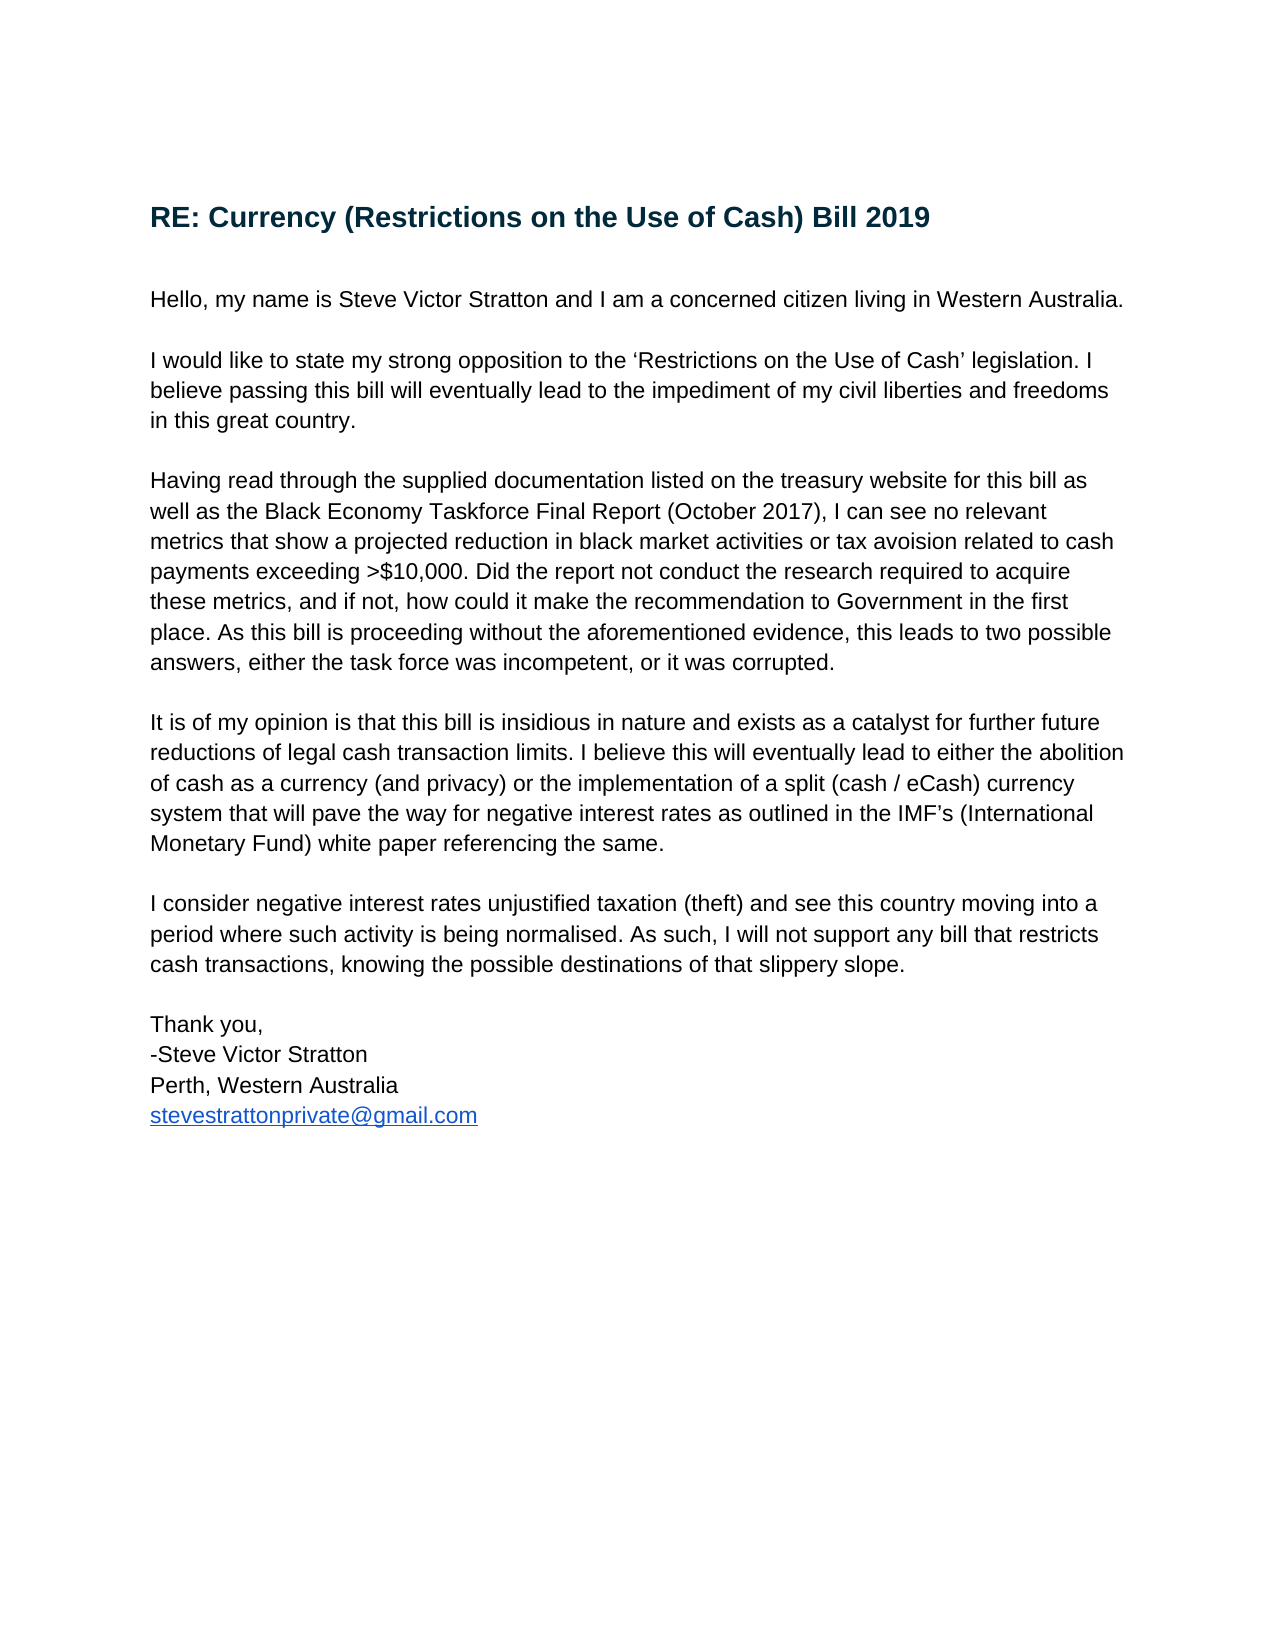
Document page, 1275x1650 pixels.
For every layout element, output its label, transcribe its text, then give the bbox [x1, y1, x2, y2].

text Hello, my name is Steve Victor Stratton and I am a concerned citizen living in Western Australia. [150, 286, 1125, 313]
subtitle RE: Currency (Restrictions on the Use of Cash) Bill 2019 [150, 200, 1125, 233]
text It is of my opinion is that this bill is insidious in nature and exists as a catalyst for further future reductions of legal cash transaction limits. I believe this will eventually lead to either the abolition of cash as a currency (and privacy) or the implementation of a split (cash / eCash) currency system that will pave the way for negative interest rates as outlined in the IMF’s (International Monetary Fund) white paper referencing the same. [150, 709, 1125, 856]
text -Steve Victor Stratton [150, 1041, 1125, 1068]
text Having read through the supplied documentation listed on the treasury website for this bill as well as the Black Economy Taskforce Final Report (October 2017), I can see no relevant metrics that show a projected reduction in black market activities or tax avoision related to cash payments exceeding >$10,000. Did the report not conduct the research required to acquire these metrics, and if not, how could it make the recommendation to Government in the first place. As this bill is proceeding without the aforementioned evidence, this leads to two possible answers, either the task force was incompetent, or it was corrupted. [150, 467, 1125, 675]
text Thank you, [150, 1011, 1125, 1038]
text I consider negative interest rates unjustified taxation (theft) and see this country moving into a period where such activity is being normalised. As such, I will not support any bill that restricts cash transactions, knowing the possible destinations of that slippery slope. [150, 890, 1125, 977]
text Perth, Western Australia [150, 1072, 1125, 1098]
text stevestrattonprivate@gmail.com [150, 1102, 1125, 1128]
text I would like to state my strong opposition to the ‘Restrictions on the Use of Cash’ legislation. I believe passing this bill will eventually lead to the impediment of my civil liberties and freedoms in this great country. [150, 347, 1125, 433]
